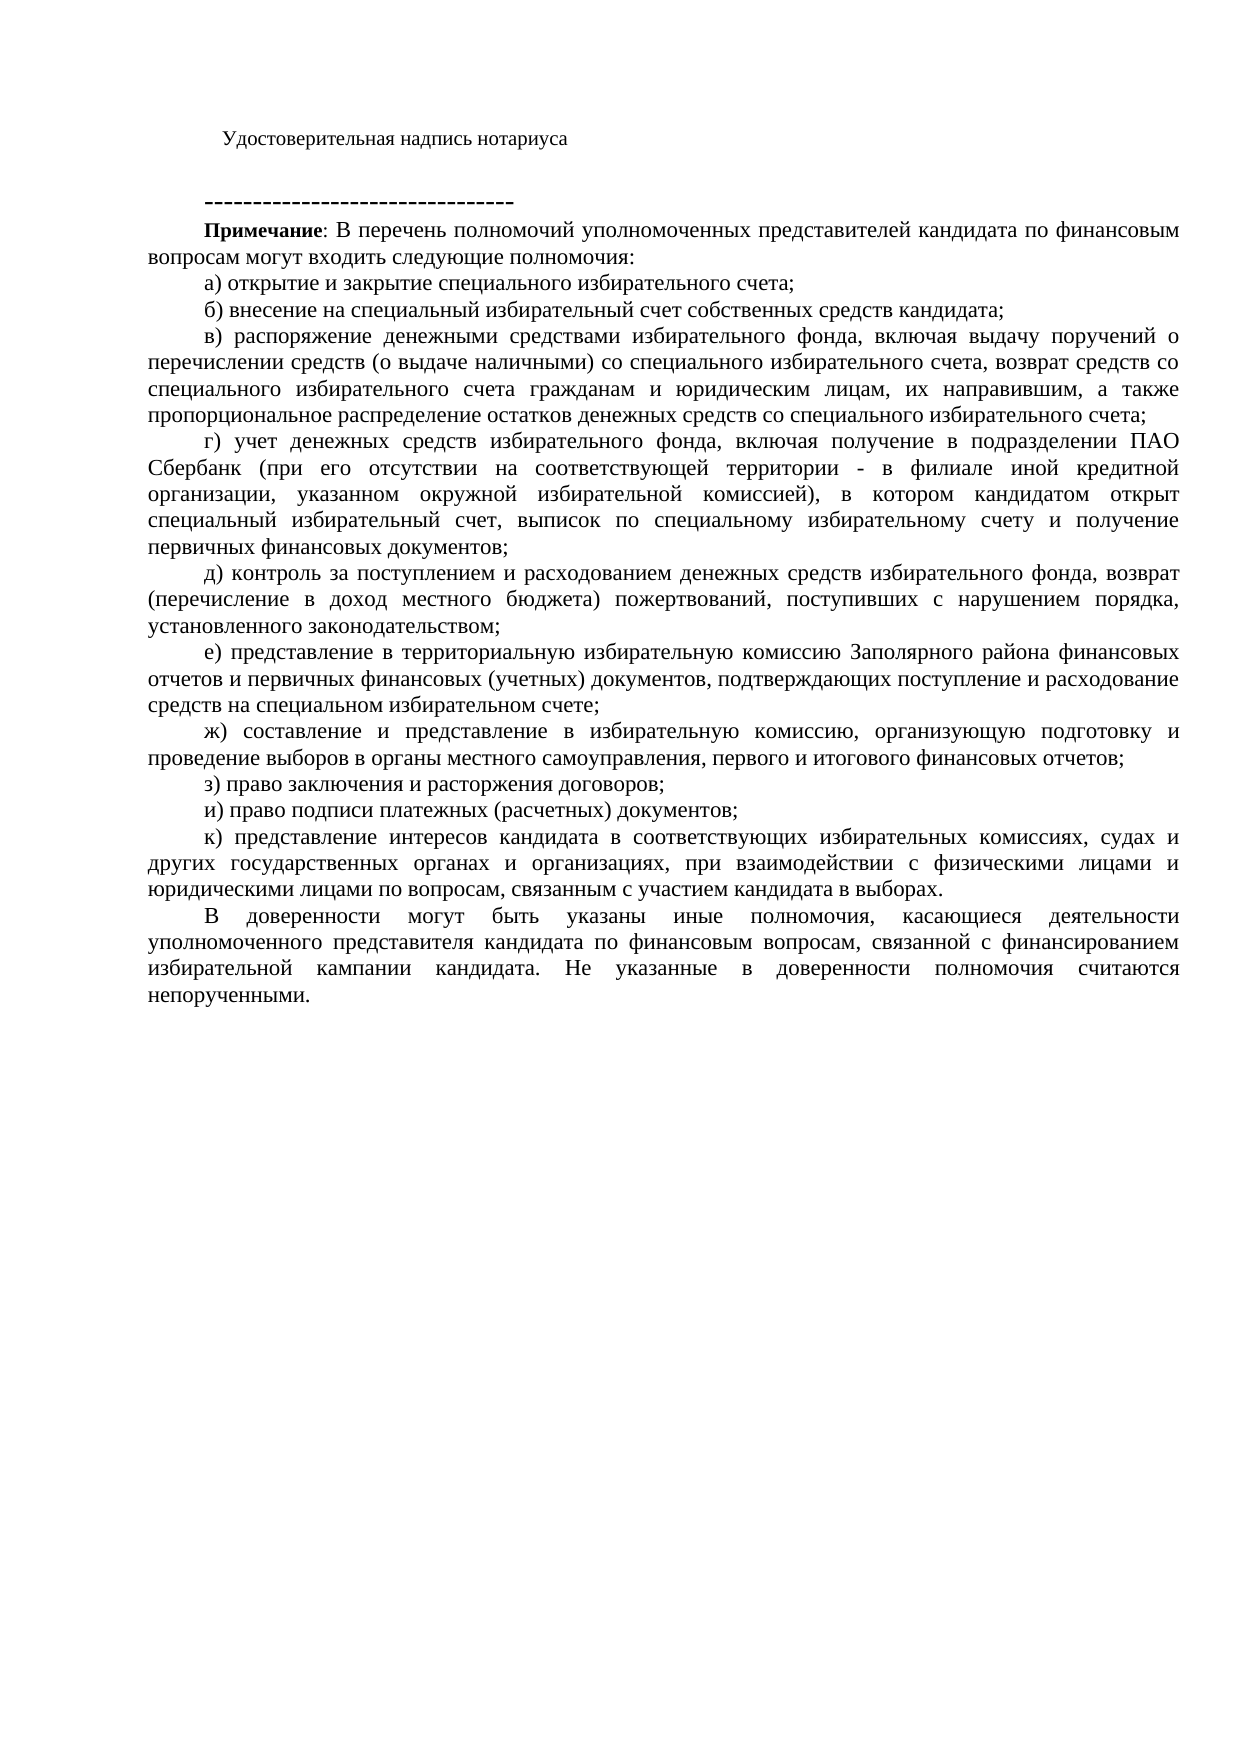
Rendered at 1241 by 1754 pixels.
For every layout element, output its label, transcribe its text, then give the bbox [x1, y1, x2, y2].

text б) внесение на специальный избирательный счет собственных средств кандидата; [148, 296, 1181, 322]
text -------------------------------- [148, 183, 1181, 217]
text Удостоверительная надпись нотариуса [148, 125, 1181, 149]
text з) право заключения и расторжения договоров; [148, 770, 1181, 796]
text а) открытие и закрытие специального избирательного счета; [148, 269, 1181, 296]
text Примечание: В перечень полномочий уполномоченных представителей кандидата по финансовым вопросам могут входить следующие полномочия: [148, 217, 1181, 269]
text ж) составление и представление в избирательную комиссию, организующую подготовку и проведение выборов в органы местного самоуправления, первого и итогового финансовых отчетов; [148, 717, 1181, 770]
text е) представление в территориальную избирательную комиссию Заполярного района финансовых отчетов и первичных финансовых (учетных) документов, подтверждающих поступление и расходование средств на специальном избирательном счете; [148, 638, 1181, 717]
text к) представление интересов кандидата в соответствующих избирательных комиссиях, судах и других государственных органах и организациях, при взаимодействии с физическими лицами и юридическими лицами по вопросам, связанным с участием кандидата в выборах. [148, 823, 1181, 902]
text и) право подписи платежных (расчетных) документов; [148, 796, 1181, 823]
text в) распоряжение денежными средствами избирательного фонда, включая выдачу поручений о перечислении средств (о выдаче наличными) со специального избирательного счета, возврат средств со специального избирательного счета гражданам и юридическим лицам, их направившим, а также пропорциональное распределение остатков денежных средств со специального избирательного счета; [148, 322, 1181, 427]
text д) контроль за поступлением и расходованием денежных средств избирательного фонда, возврат (перечисление в доход местного бюджета) пожертвований, поступивших с нарушением порядка, установленного законодательством; [148, 559, 1181, 638]
text г) учет денежных средств избирательного фонда, включая получение в подразделении ПАО Сбербанк (при его отсутствии на соответствующей территории - в филиале иной кредитной организации, указанном окружной избирательной комиссией), в котором кандидатом открыт специальный избирательный счет, выписок по специальному избирательному счету и получение первичных финансовых документов; [148, 427, 1181, 559]
text В доверенности могут быть указаны иные полномочия, касающиеся деятельности уполномоченного представителя кандидата по финансовым вопросам, связанной с финансированием избирательной кампании кандидата. Не указанные в доверенности полномочия считаются непорученными. [148, 902, 1181, 1007]
